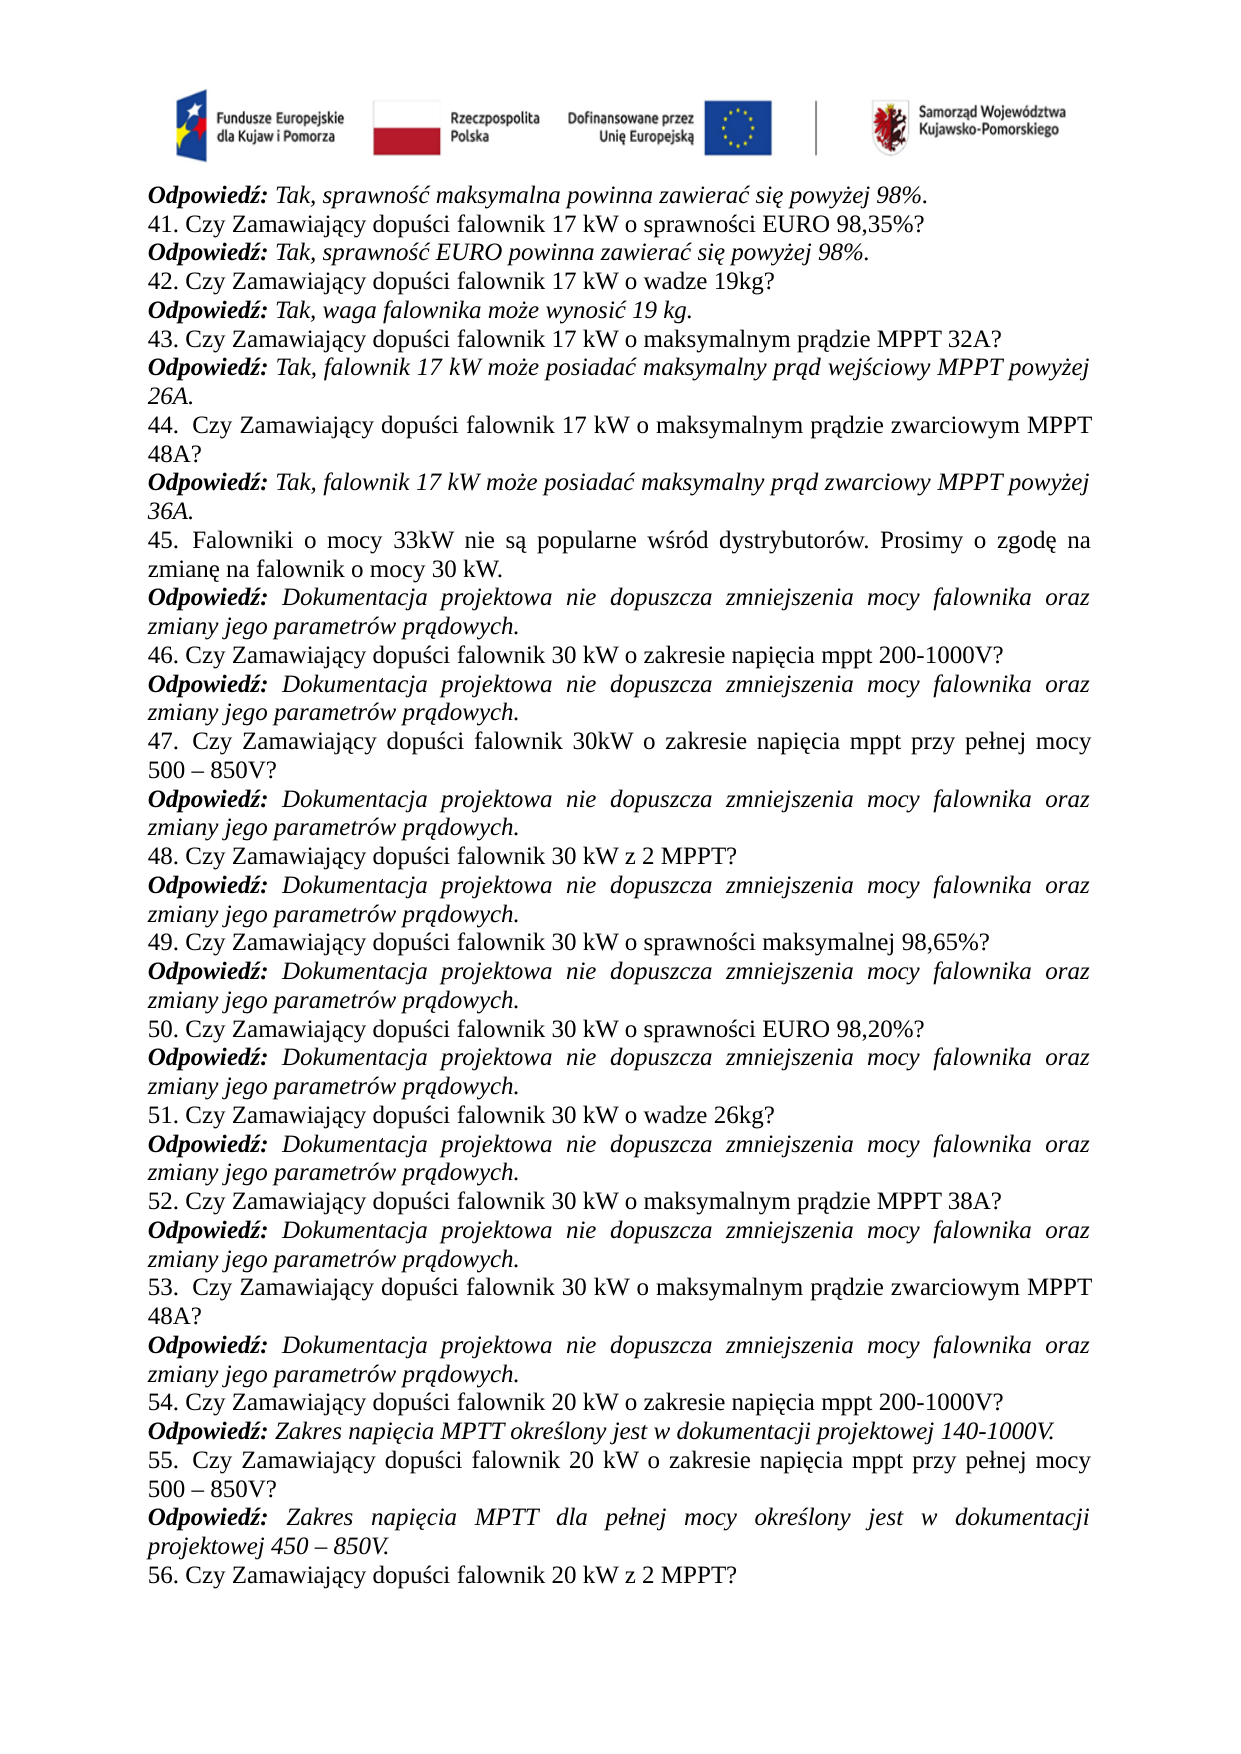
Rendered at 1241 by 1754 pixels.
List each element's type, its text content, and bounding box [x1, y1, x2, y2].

text Odpowiedź: Tak, falownik 17 kW może posiadać maksymalny prąd zwarciowy MPPT powyżej 36A. [148, 467, 1093, 525]
text Odpowiedź: Dokumentacja projektowa nie dopuszcza zmniejszenia mocy falownika oraz zmiany jego parametrów prądowych. [148, 956, 1093, 1014]
list Czy Zamawiający dopuści falownik 30kW o zakresie napięcia mppt przy pełnej mocy 500 – 850V? [148, 726, 1093, 784]
list Czy Zamawiający dopuści falownik 30 kW o sprawności maksymalnej 98,65%? [148, 927, 1093, 956]
list Czy Zamawiający dopuści falownik 30 kW o wadze 26kg? [148, 1100, 1093, 1129]
list Czy Zamawiający dopuści falownik 30 kW z 2 MPPT? [148, 841, 1093, 870]
text Odpowiedź: Tak, sprawność maksymalna powinna zawierać się powyżej 98%. [148, 180, 1093, 209]
list Falowniki o mocy 33kW nie są popularne wśród dystrybutorów. Prosimy o zgodę na zmianę na falownik o mocy 30 kW. [148, 525, 1093, 582]
list Czy Zamawiający dopuści falownik 17 kW o sprawności EURO 98,35%? [148, 209, 1093, 237]
list Czy Zamawiający dopuści falownik 20 kW o zakresie napięcia mppt 200-1000V? [148, 1387, 1093, 1416]
list Czy Zamawiający dopuści falownik 30 kW o maksymalnym prądzie zwarciowym MPPT 48A? [148, 1272, 1093, 1330]
list Czy Zamawiający dopuści falownik 30 kW o zakresie napięcia mppt 200-1000V? [148, 640, 1093, 669]
text Odpowiedź: Tak, falownik 17 kW może posiadać maksymalny prąd wejściowy MPPT powyżej 26A. [148, 352, 1093, 410]
picture [147, 73, 1093, 180]
text Odpowiedź: Dokumentacja projektowa nie dopuszcza zmniejszenia mocy falownika oraz zmiany jego parametrów prądowych. [148, 1330, 1093, 1387]
text Odpowiedź: Dokumentacja projektowa nie dopuszcza zmniejszenia mocy falownika oraz zmiany jego parametrów prądowych. [148, 870, 1093, 927]
text Odpowiedź: Tak, waga falownika może wynosić 19 kg. [148, 295, 1093, 324]
text Odpowiedź: Zakres napięcia MPTT określony jest w dokumentacji projektowej 140-1000V. [148, 1416, 1093, 1445]
text Odpowiedź: Dokumentacja projektowa nie dopuszcza zmniejszenia mocy falownika oraz zmiany jego parametrów prądowych. [148, 1042, 1093, 1100]
text Odpowiedź: Dokumentacja projektowa nie dopuszcza zmniejszenia mocy falownika oraz zmiany jego parametrów prądowych. [148, 1215, 1093, 1272]
list Czy Zamawiający dopuści falownik 17 kW o wadze 19kg? [148, 266, 1093, 295]
list Czy Zamawiający dopuści falownik 17 kW o maksymalnym prądzie MPPT 32A? [148, 324, 1093, 352]
list Czy Zamawiający dopuści falownik 30 kW o maksymalnym prądzie MPPT 38A? [148, 1186, 1093, 1215]
text Odpowiedź: Dokumentacja projektowa nie dopuszcza zmniejszenia mocy falownika oraz zmiany jego parametrów prądowych. [148, 582, 1093, 640]
list Czy Zamawiający dopuści falownik 17 kW o maksymalnym prądzie zwarciowym MPPT 48A? [148, 410, 1093, 467]
text Odpowiedź: Dokumentacja projektowa nie dopuszcza zmniejszenia mocy falownika oraz zmiany jego parametrów prądowych. [148, 669, 1093, 726]
text Odpowiedź: Dokumentacja projektowa nie dopuszcza zmniejszenia mocy falownika oraz zmiany jego parametrów prądowych. [148, 784, 1093, 841]
list Czy Zamawiający dopuści falownik 30 kW o sprawności EURO 98,20%? [148, 1014, 1093, 1042]
text Odpowiedź: Tak, sprawność EURO powinna zawierać się powyżej 98%. [148, 237, 1093, 266]
text Odpowiedź: Zakres napięcia MPTT dla pełnej mocy określony jest w dokumentacji projektowej 450 – 850V. [148, 1502, 1093, 1560]
text Odpowiedź: Dokumentacja projektowa nie dopuszcza zmniejszenia mocy falownika oraz zmiany jego parametrów prądowych. [148, 1129, 1093, 1186]
list Czy Zamawiający dopuści falownik 20 kW z 2 MPPT? [148, 1560, 1093, 1589]
list Czy Zamawiający dopuści falownik 20 kW o zakresie napięcia mppt przy pełnej mocy 500 – 850V? [148, 1445, 1093, 1502]
